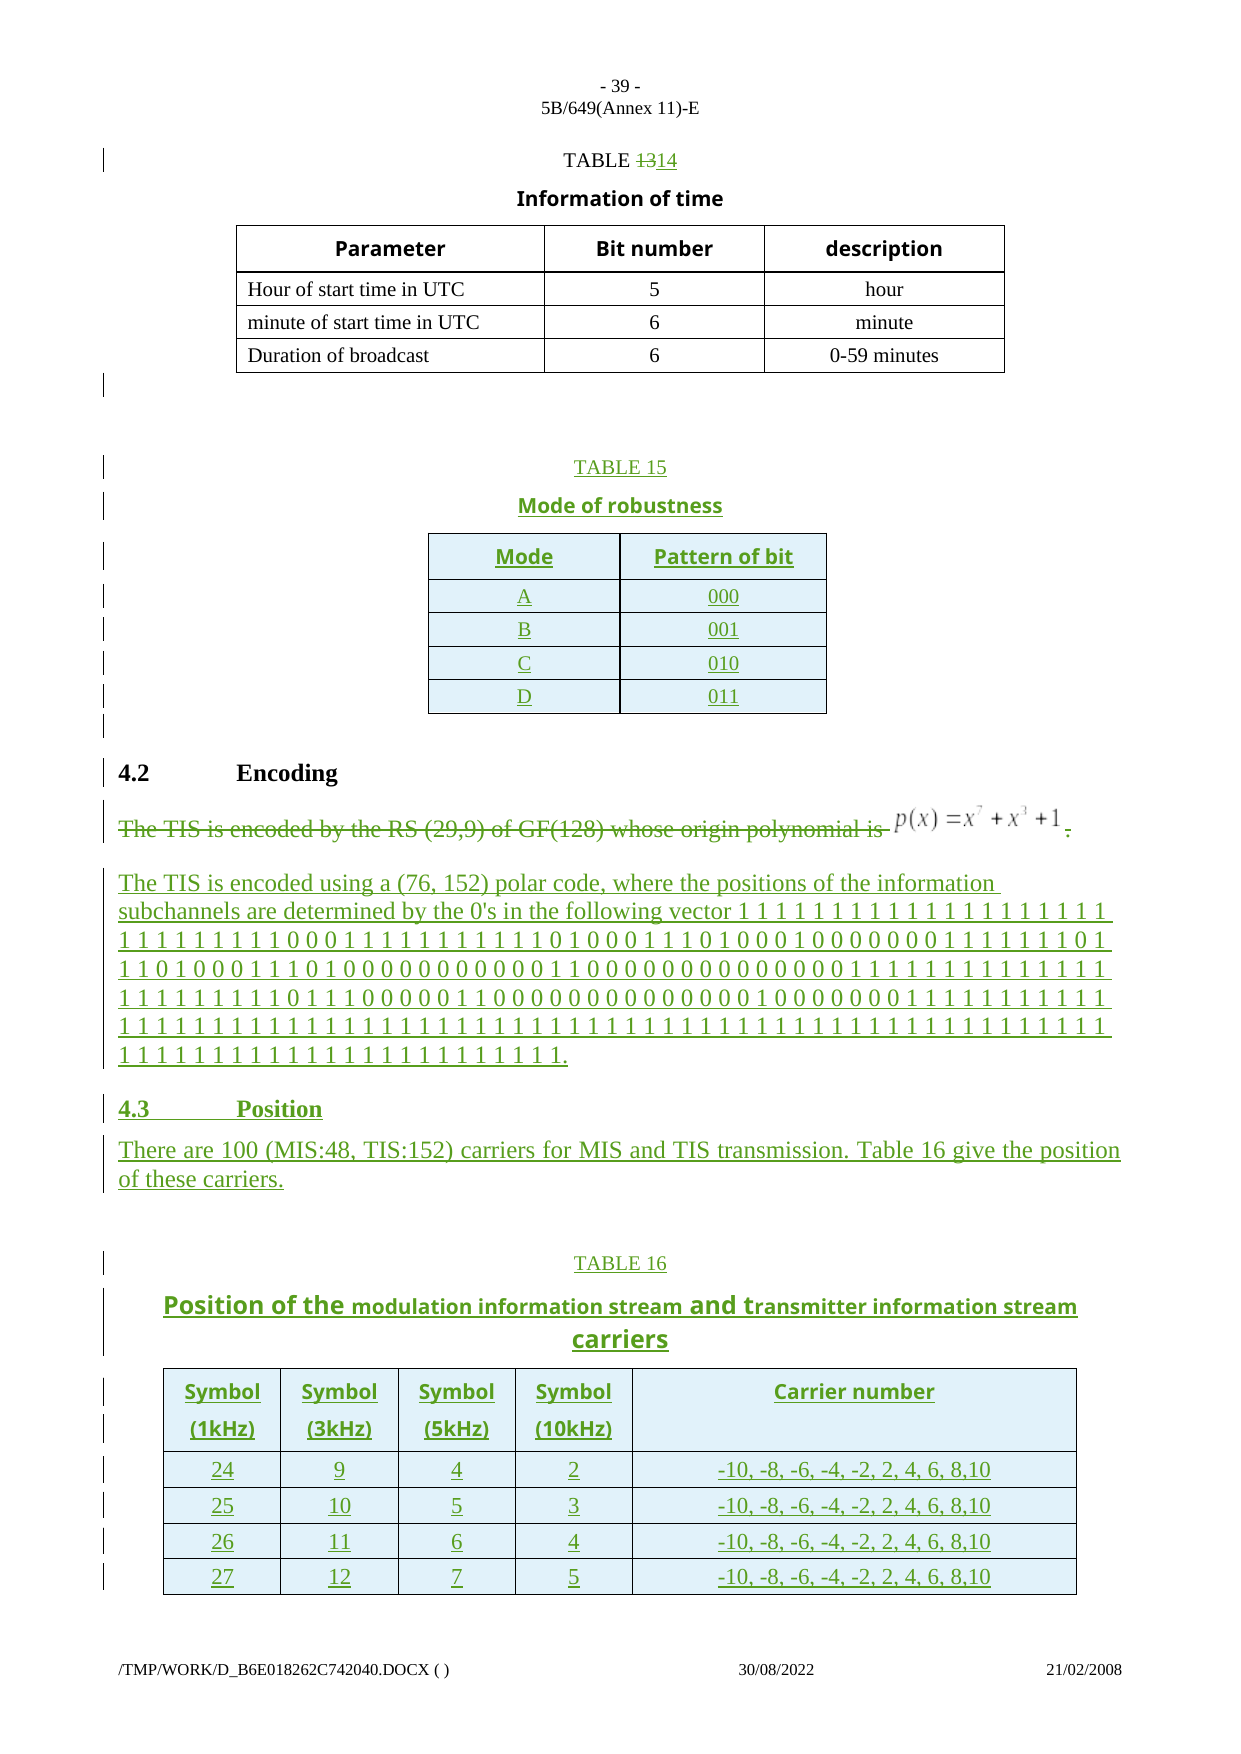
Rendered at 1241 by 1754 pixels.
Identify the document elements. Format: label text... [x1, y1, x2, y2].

table_header Bit number [545, 226, 764, 271]
table_cell Hour of start time in UTC [237, 273, 544, 305]
table_cell 6 [545, 306, 764, 338]
title Information of time [118, 184, 1122, 213]
table_cell 5 [545, 273, 764, 305]
table_cell 0-59 minutes [765, 339, 1004, 372]
table_header description [765, 226, 1004, 271]
text TABLE [118, 148, 1122, 172]
table_cell Duration of broadcast [237, 339, 544, 372]
text 4.2 Encoding [118, 758, 1122, 787]
table_cell hour [765, 273, 1004, 305]
table_cell 6 [545, 339, 764, 372]
table_cell minute [765, 306, 1004, 338]
table_cell minute of start time in UTC [237, 306, 544, 338]
table_header Parameter [237, 226, 544, 271]
